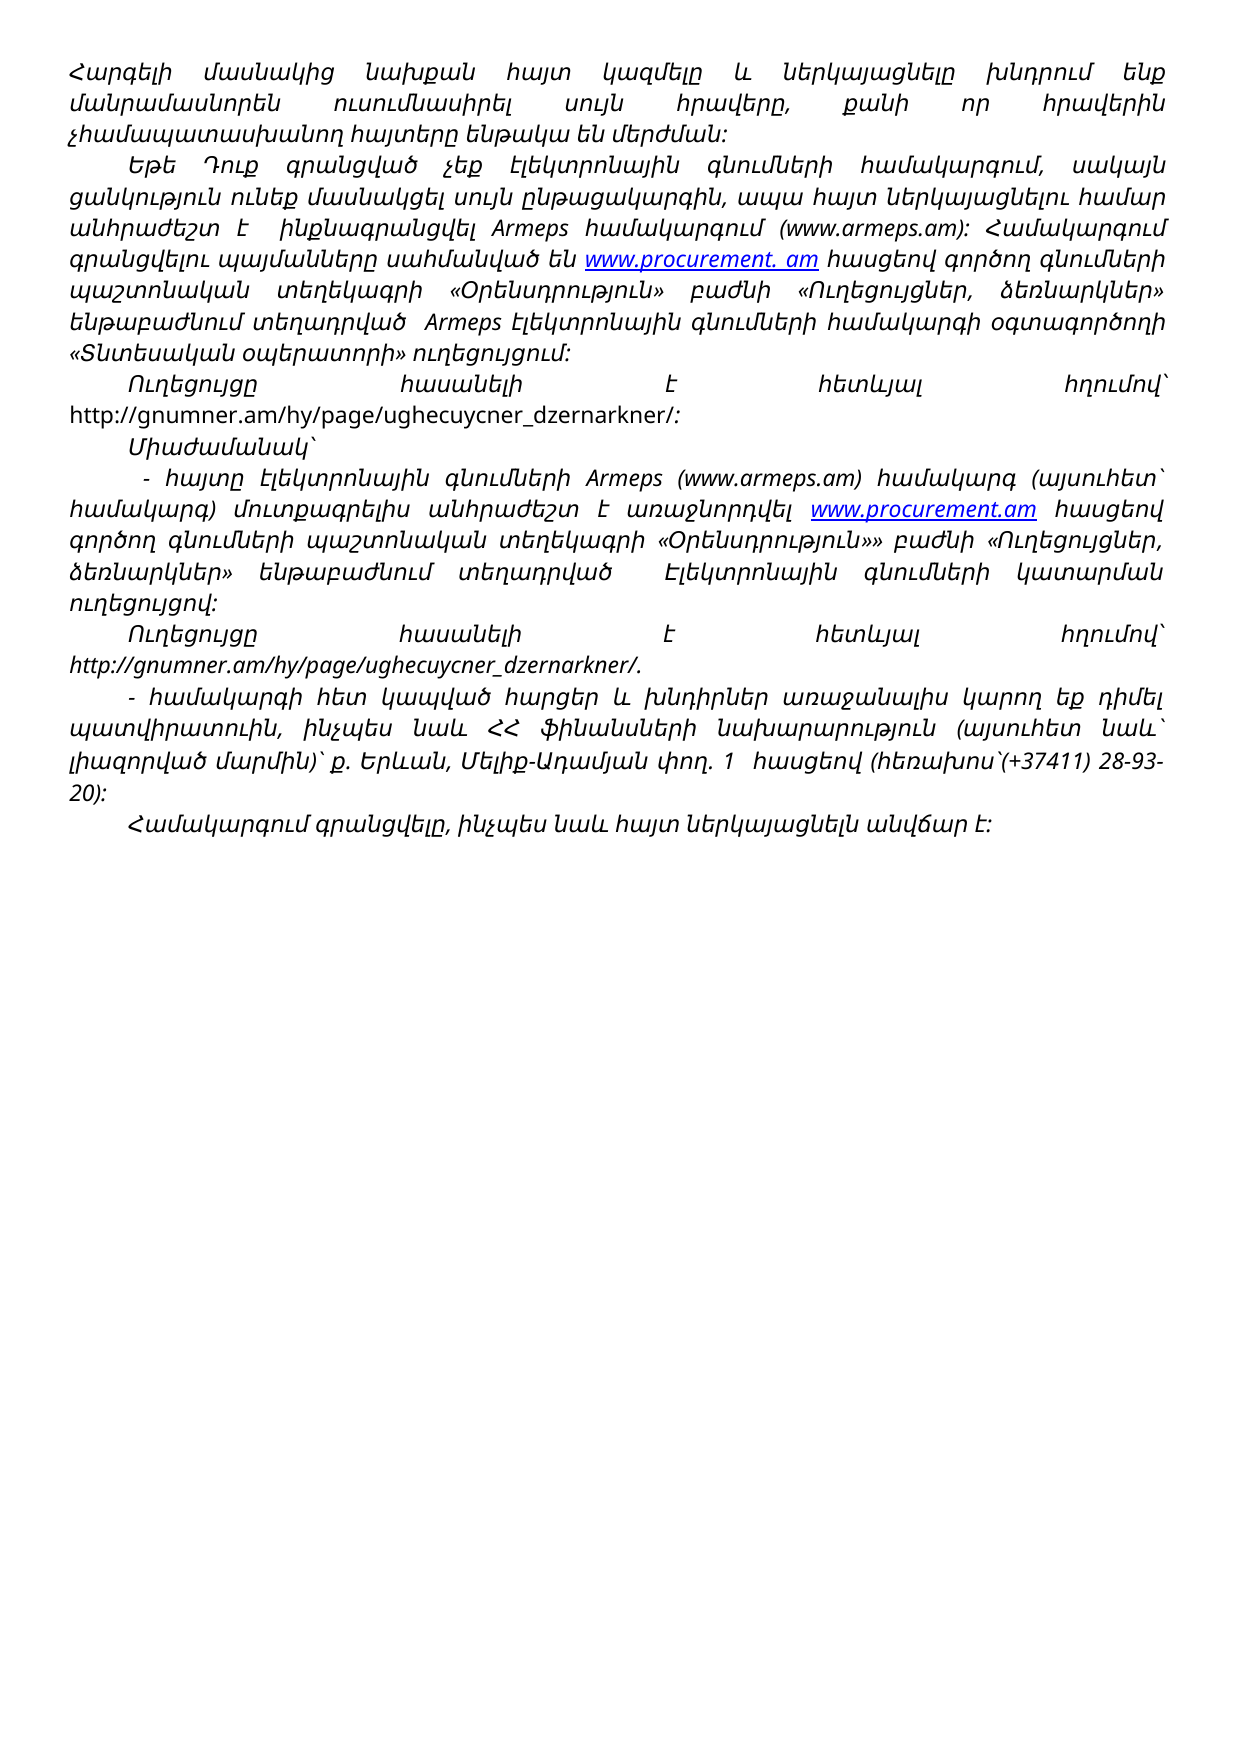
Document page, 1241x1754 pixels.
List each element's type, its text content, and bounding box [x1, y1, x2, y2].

text - հայտը էլեկտրոնային գնումների Armeps (www.armeps.am) համակարգ (այսուհետ` համակարգ) մուտքագրելիս անհրաժեշտ է առաջնորդվել www.procurement.am հասցեով գործող գնումների պաշտոնական տեղեկագրի «Օրենսդրություն»» բաժնի «Ուղեցույցներ, ձեռնարկներ» ենթաբաժնում տեղադրված Էլեկտրոնային գնումների կատարման ուղեցույցով: [69, 462, 1167, 618]
text - համակարգի հետ կապված հարցեր և խնդիրներ առաջանալիս կարող եք դիմել պատվիրատուին, ինչպես նաև ՀՀ ֆինանսների նախարարություն (այսուհետ նաև` լիազորված մարմին)` ք. Երևան, Մելիք-Ադամյան փող. 1 հասցեով (հեռախոս`(+37411) 28-93-20): [69, 681, 1167, 808]
text Ուղեցույցը հասանելի է հետևյալ հղումով՝ http://gnumner.am/hy/page/ughecuycner_dzernarkner/: [69, 368, 1167, 431]
text Միաժամանակ՝ [69, 431, 1167, 462]
text Եթե Դուք գրանցված չեք էլեկտրոնային գնումների համակարգում, սակայն ցանկություն ունեք մասնակցել սույն ընթացակարգին, ապա հայտ ներկայացնելու համար անհրաժեշտ է ինքնագրանցվել Armeps համակարգում (www.armeps.am): Համակարգում գրանցվելու պայմանները սահմանված են www.procurement. am հասցեով գործող գնումների պաշտոնական տեղեկագրի «Օրենսդրություն» բաժնի «Ուղեցույցներ, ձեռնարկներ» ենթաբաժնում տեղադրված Armeps էլեկտրոնային գնումների համակարգի օգտագործողի «Տնտեսական օպերատորի» ուղեցույցում: [69, 149, 1167, 368]
text Ուղեցույցը հասանելի է հետևյալ հղումով՝ http://gnumner.am/hy/page/ughecuycner_dzernarkner/. [69, 618, 1167, 681]
text Հարգելի մասնակից նախքան հայտ կազմելը և ներկայացնելը խնդրում ենք մանրամասնորեն ուսումնասիրել սույն հրավերը, քանի որ հրավերին չհամապատասխանող հայտերը ենթակա են մերժման: [69, 56, 1167, 149]
text Համակարգում գրանցվելը, ինչպես նաև հայտ ներկայացնելն անվճար է: [69, 808, 1167, 839]
